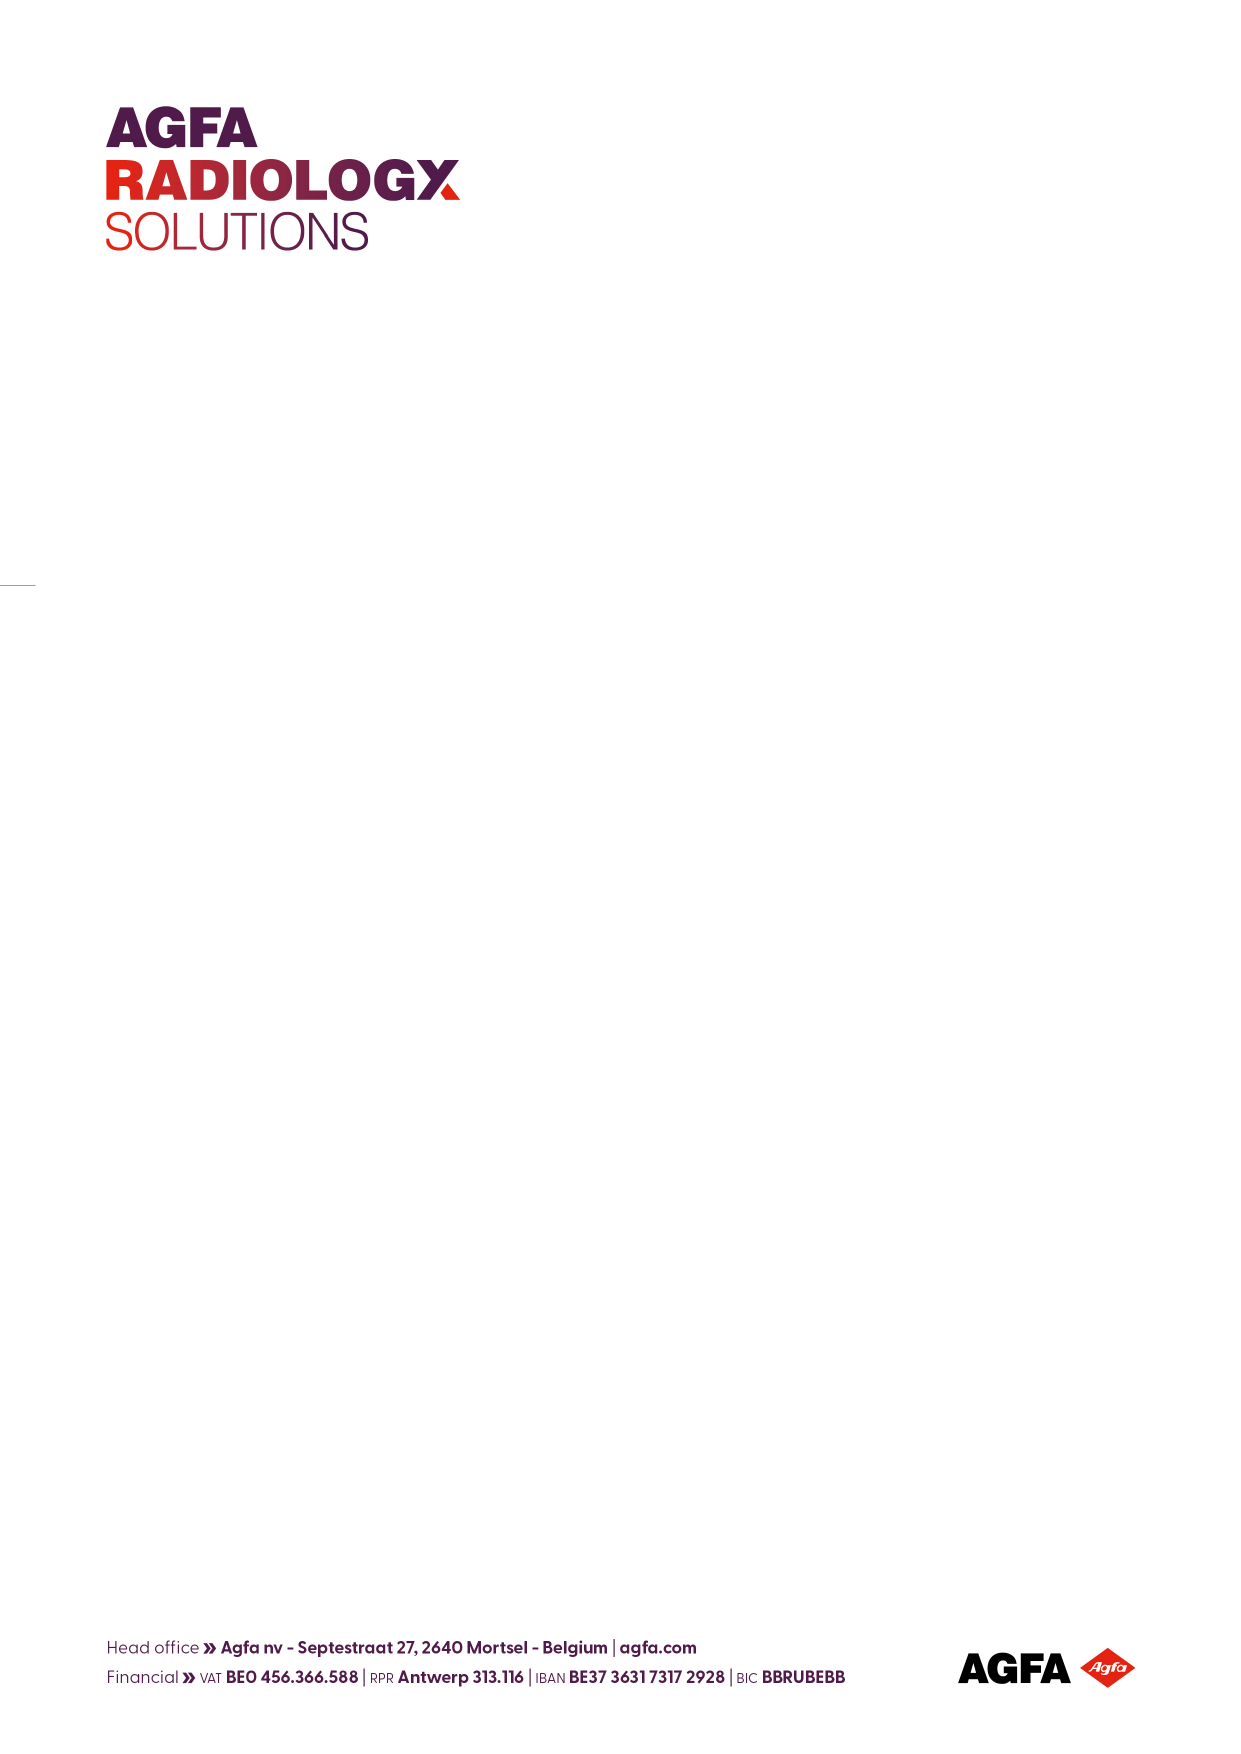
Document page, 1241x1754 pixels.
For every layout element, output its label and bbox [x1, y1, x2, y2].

picture [0, 1399, 1240, 1754]
picture [0, 0, 1240, 709]
